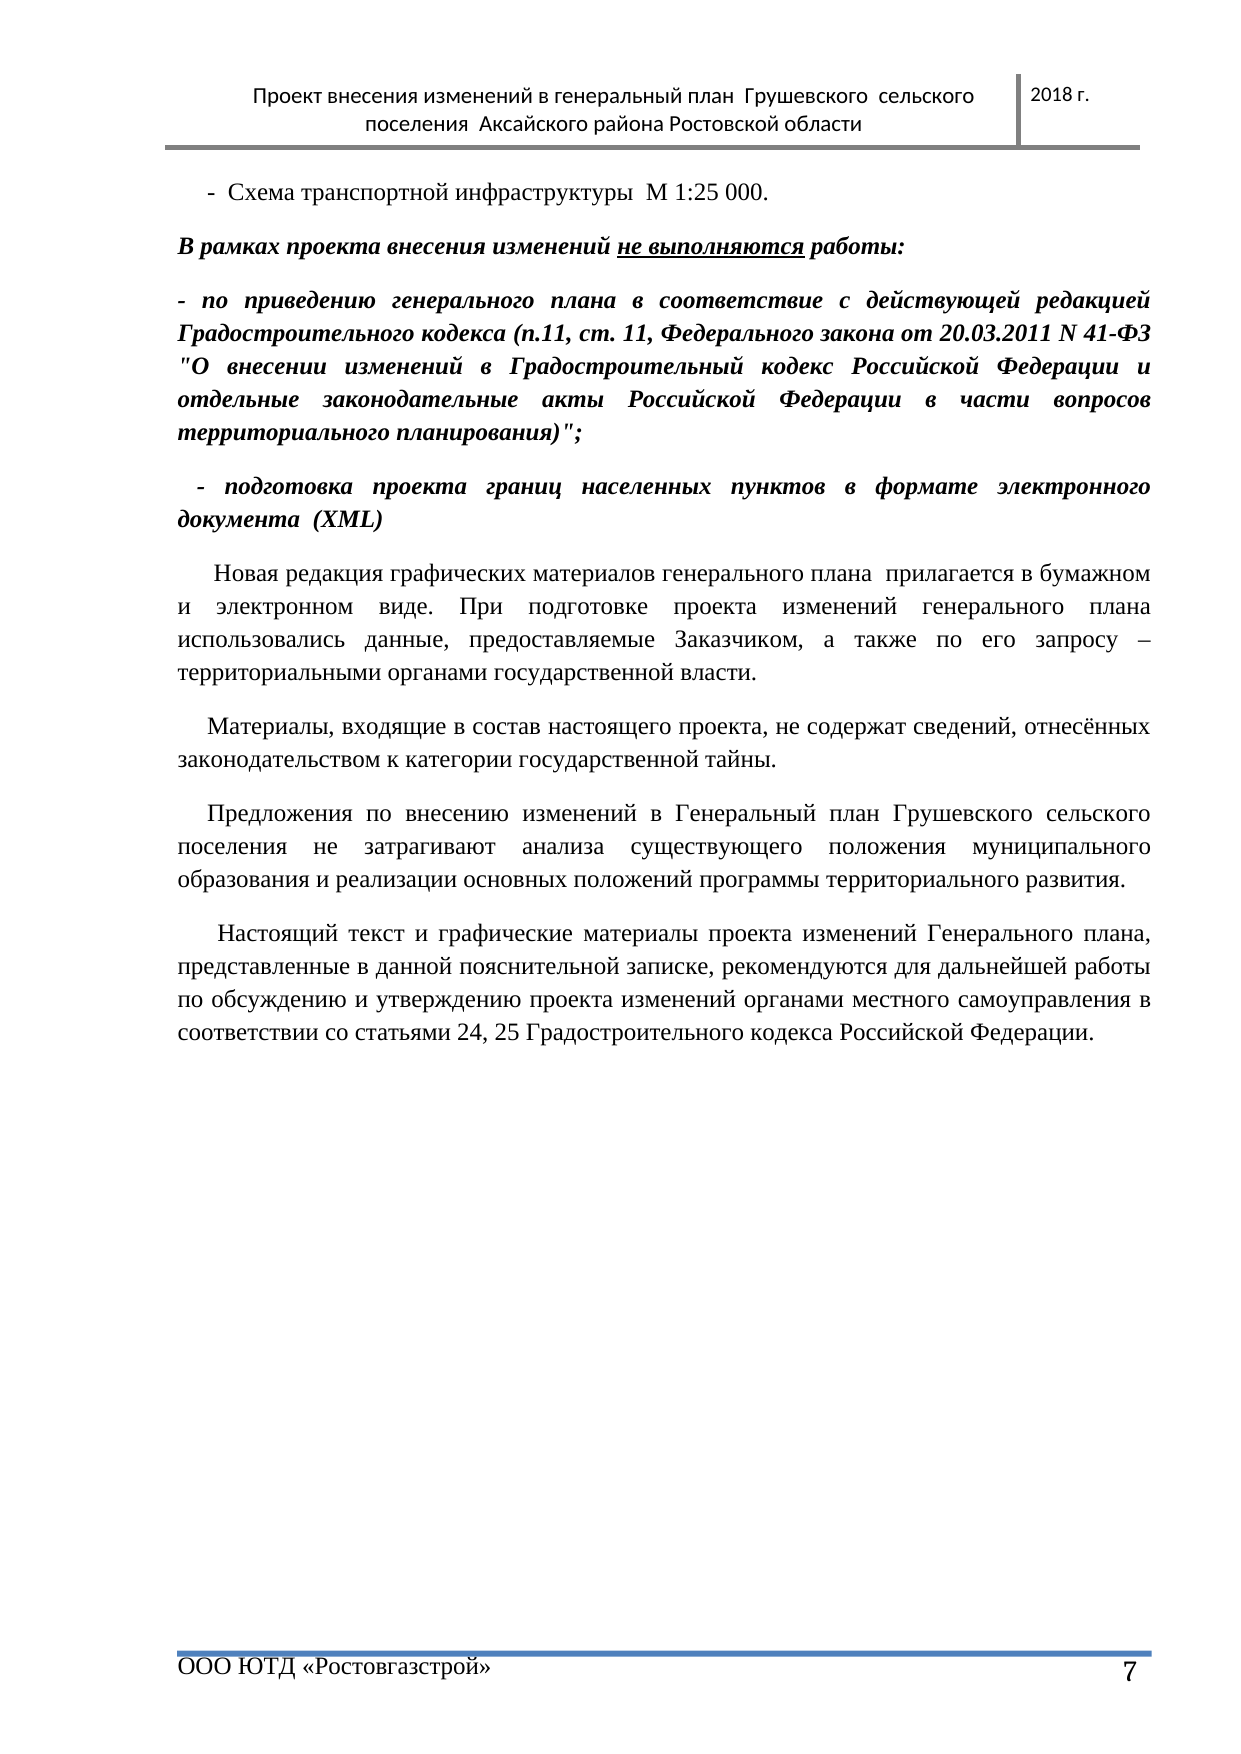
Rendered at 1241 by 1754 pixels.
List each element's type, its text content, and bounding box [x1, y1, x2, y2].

text Материалы, входящие в состав настоящего проекта, не содержат сведений, отнесённых законодательством к категории государственной тайны. [177, 711, 1152, 773]
text - Схема транспортной инфраструктуры М 1:25 000. [207, 177, 1152, 206]
text Новая редакция графических материалов генерального плана прилагается в бумажном и электронном виде. При подготовке проекта изменений генерального плана использовались данные, предоставляемые Заказчиком, а также по его запросу – территориальными органами государственной власти. [177, 558, 1152, 686]
text - подготовка проекта границ населенных пунктов в формате электронного документа (XML) [177, 471, 1152, 533]
text В рамках проекта внесения изменений не выполняются работы: [177, 231, 1152, 260]
text - по приведению генерального плана в соответствие с действующей редакцией Градостроительного кодекса (п.11, ст. 11, Федерального закона от 20.03.2011 N 41-ФЗ "О внесении изменений в Градостроительный кодекс Российской Федерации и отдельные законодательные акты Российской Федерации в части вопросов территориального планирования)"; [177, 285, 1152, 446]
text Предложения по внесению изменений в Генеральный план Грушевского сельского поселения не затрагивают анализа существующего положения муниципального образования и реализации основных положений программы территориального развития. [177, 798, 1152, 893]
text Настоящий текст и графические материалы проекта изменений Генерального плана, представленные в данной пояснительной записке, рекомендуются для дальнейшей работы по обсуждению и утверждению проекта изменений органами местного самоуправления в соответствии со статьями 24, 25 Градостроительного кодекса Российской Федерации. [177, 918, 1152, 1046]
